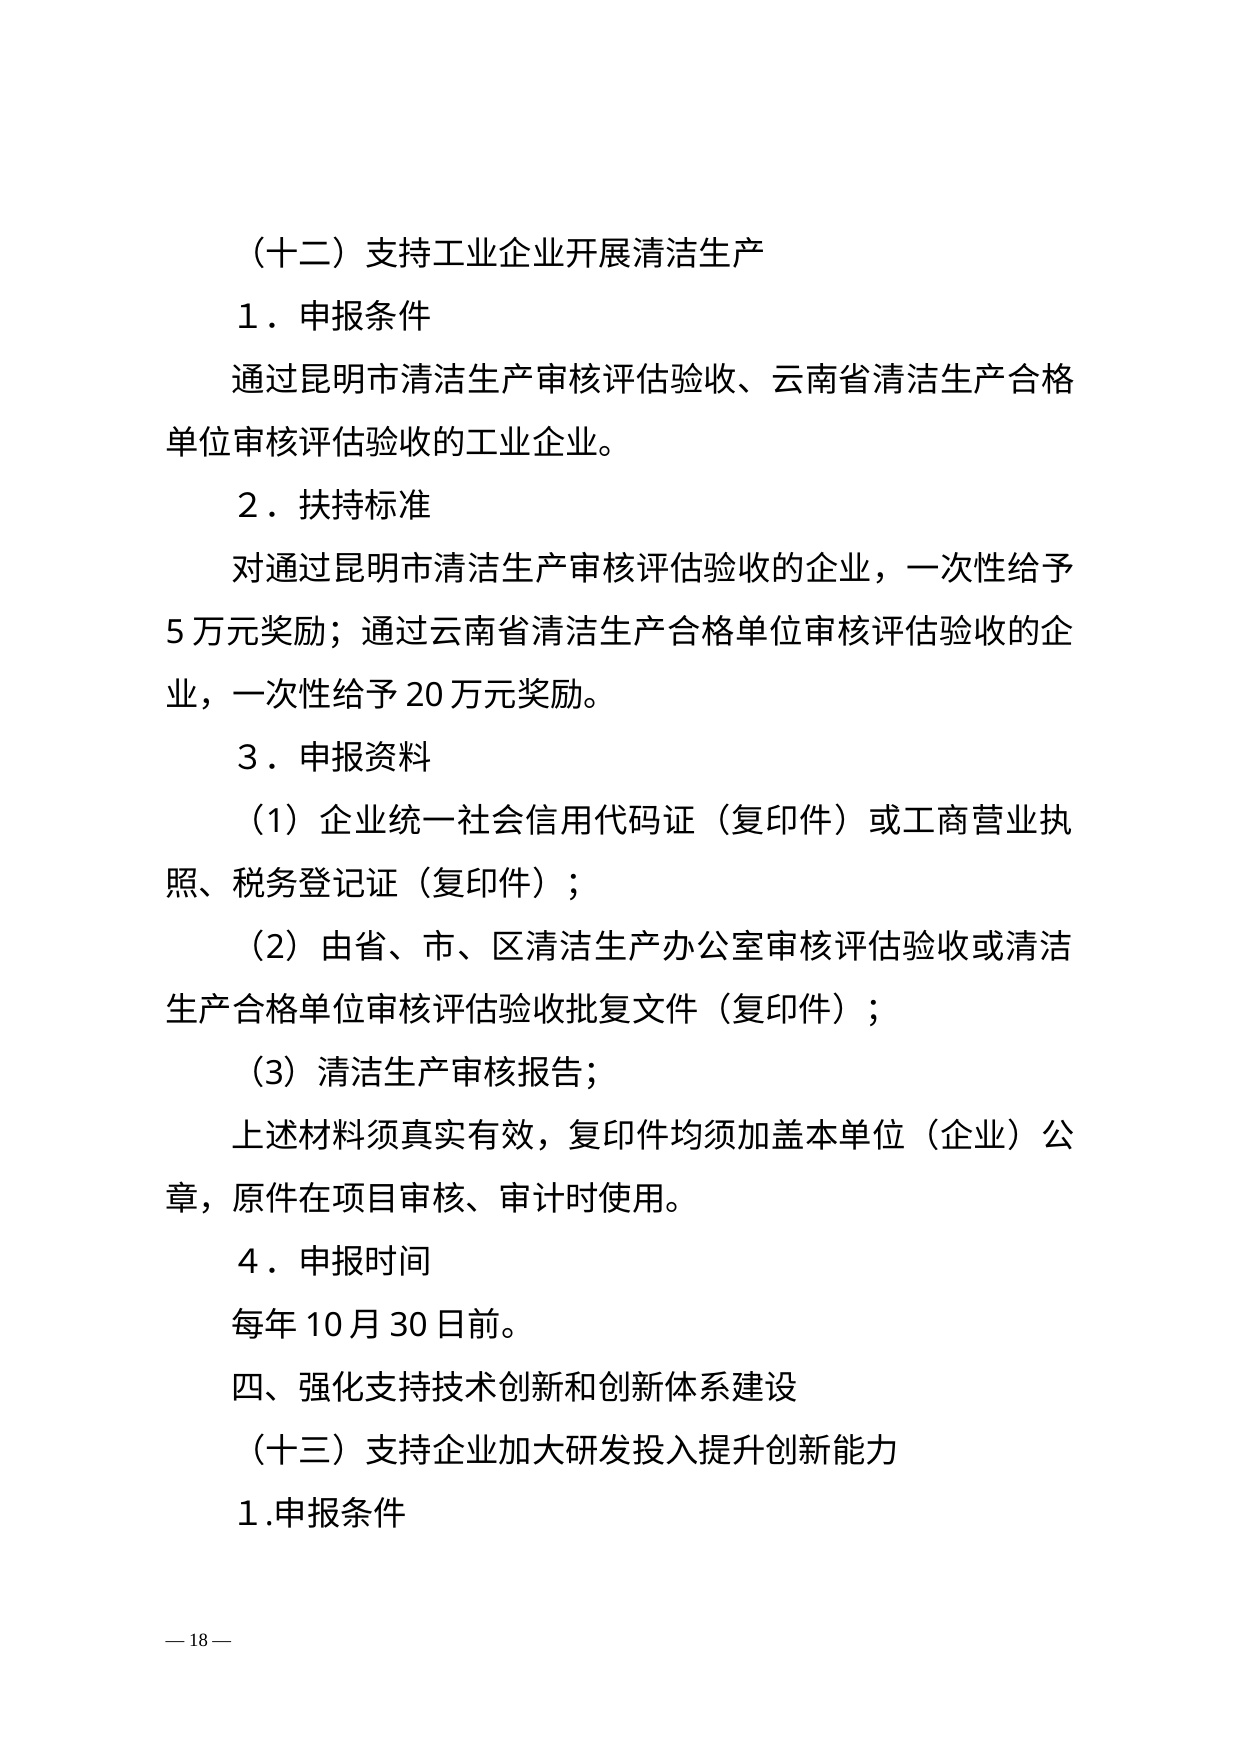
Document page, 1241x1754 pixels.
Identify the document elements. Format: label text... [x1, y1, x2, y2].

text 通过昆明市清洁生产审核评估验收、云南省清洁生产合格单位审核评估验收的工业企业。 [165, 345, 1075, 471]
text ４．申报时间 [165, 1227, 1075, 1291]
text （十二）支持工业企业开展清洁生产 [165, 219, 1075, 282]
text 上述材料须真实有效，复印件均须加盖本单位（企业）公章，原件在项目审核、审计时使用。 [165, 1101, 1075, 1227]
text （2）由省、市、区清洁生产办公室审核评估验收或清洁生产合格单位审核评估验收批复文件（复印件）； [165, 912, 1075, 1038]
text ２．扶持标准 [165, 471, 1075, 534]
text （3）清洁生产审核报告； [165, 1038, 1075, 1101]
text １.申报条件 [165, 1479, 1075, 1543]
text 四、强化支持技术创新和创新体系建设 [165, 1353, 1075, 1417]
text １．申报条件 [165, 282, 1075, 345]
text 每年10月30日前。 [165, 1291, 1075, 1353]
text （1）企业统一社会信用代码证（复印件）或工商营业执照、税务登记证（复印件）； [165, 786, 1075, 912]
text ３．申报资料 [165, 723, 1075, 786]
text 对通过昆明市清洁生产审核评估验收的企业，一次性给予5万元奖励；通过云南省清洁生产合格单位审核评估验收的企业，一次性给予20万元奖励。 [165, 534, 1075, 723]
text （十三）支持企业加大研发投入提升创新能力 [165, 1417, 1075, 1479]
